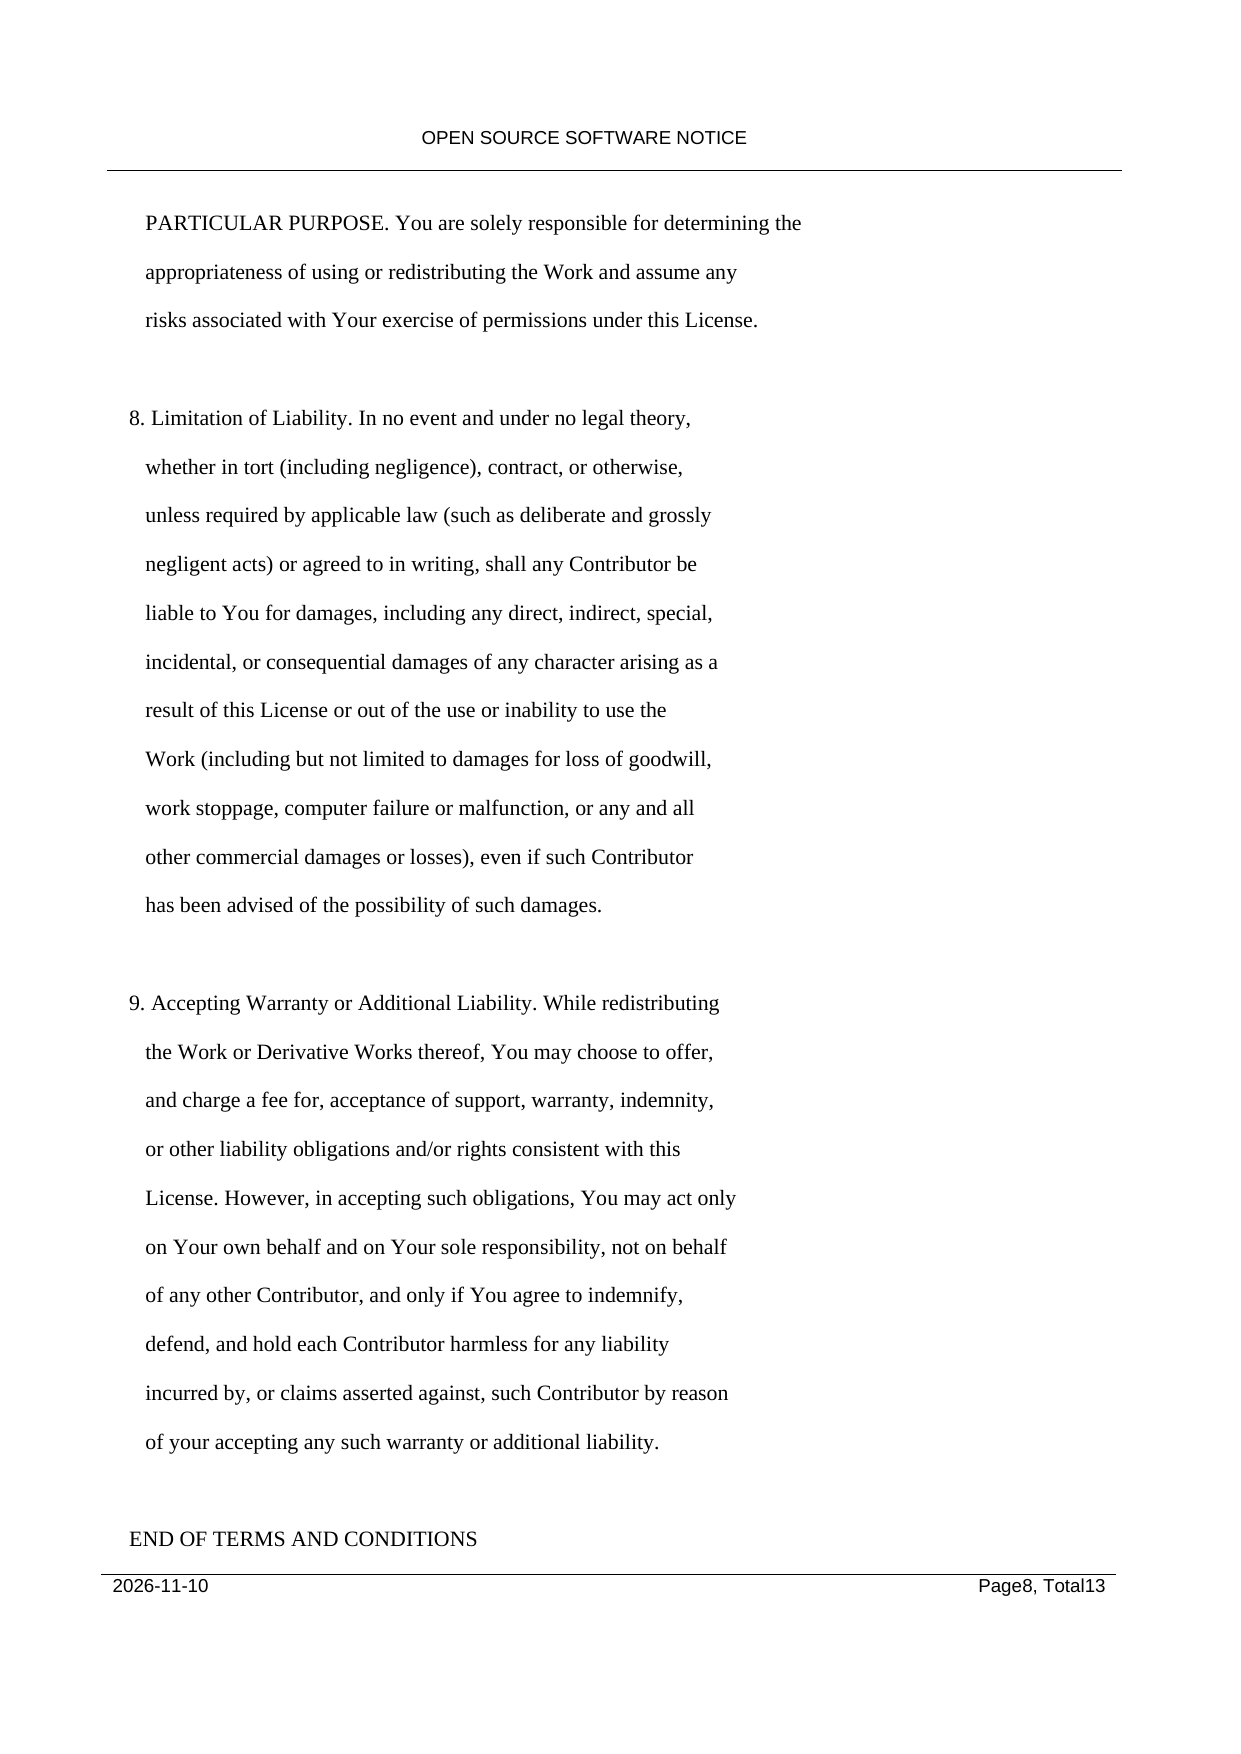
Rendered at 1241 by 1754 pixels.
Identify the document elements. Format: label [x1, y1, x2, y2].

text [112, 206, 1128, 1555]
